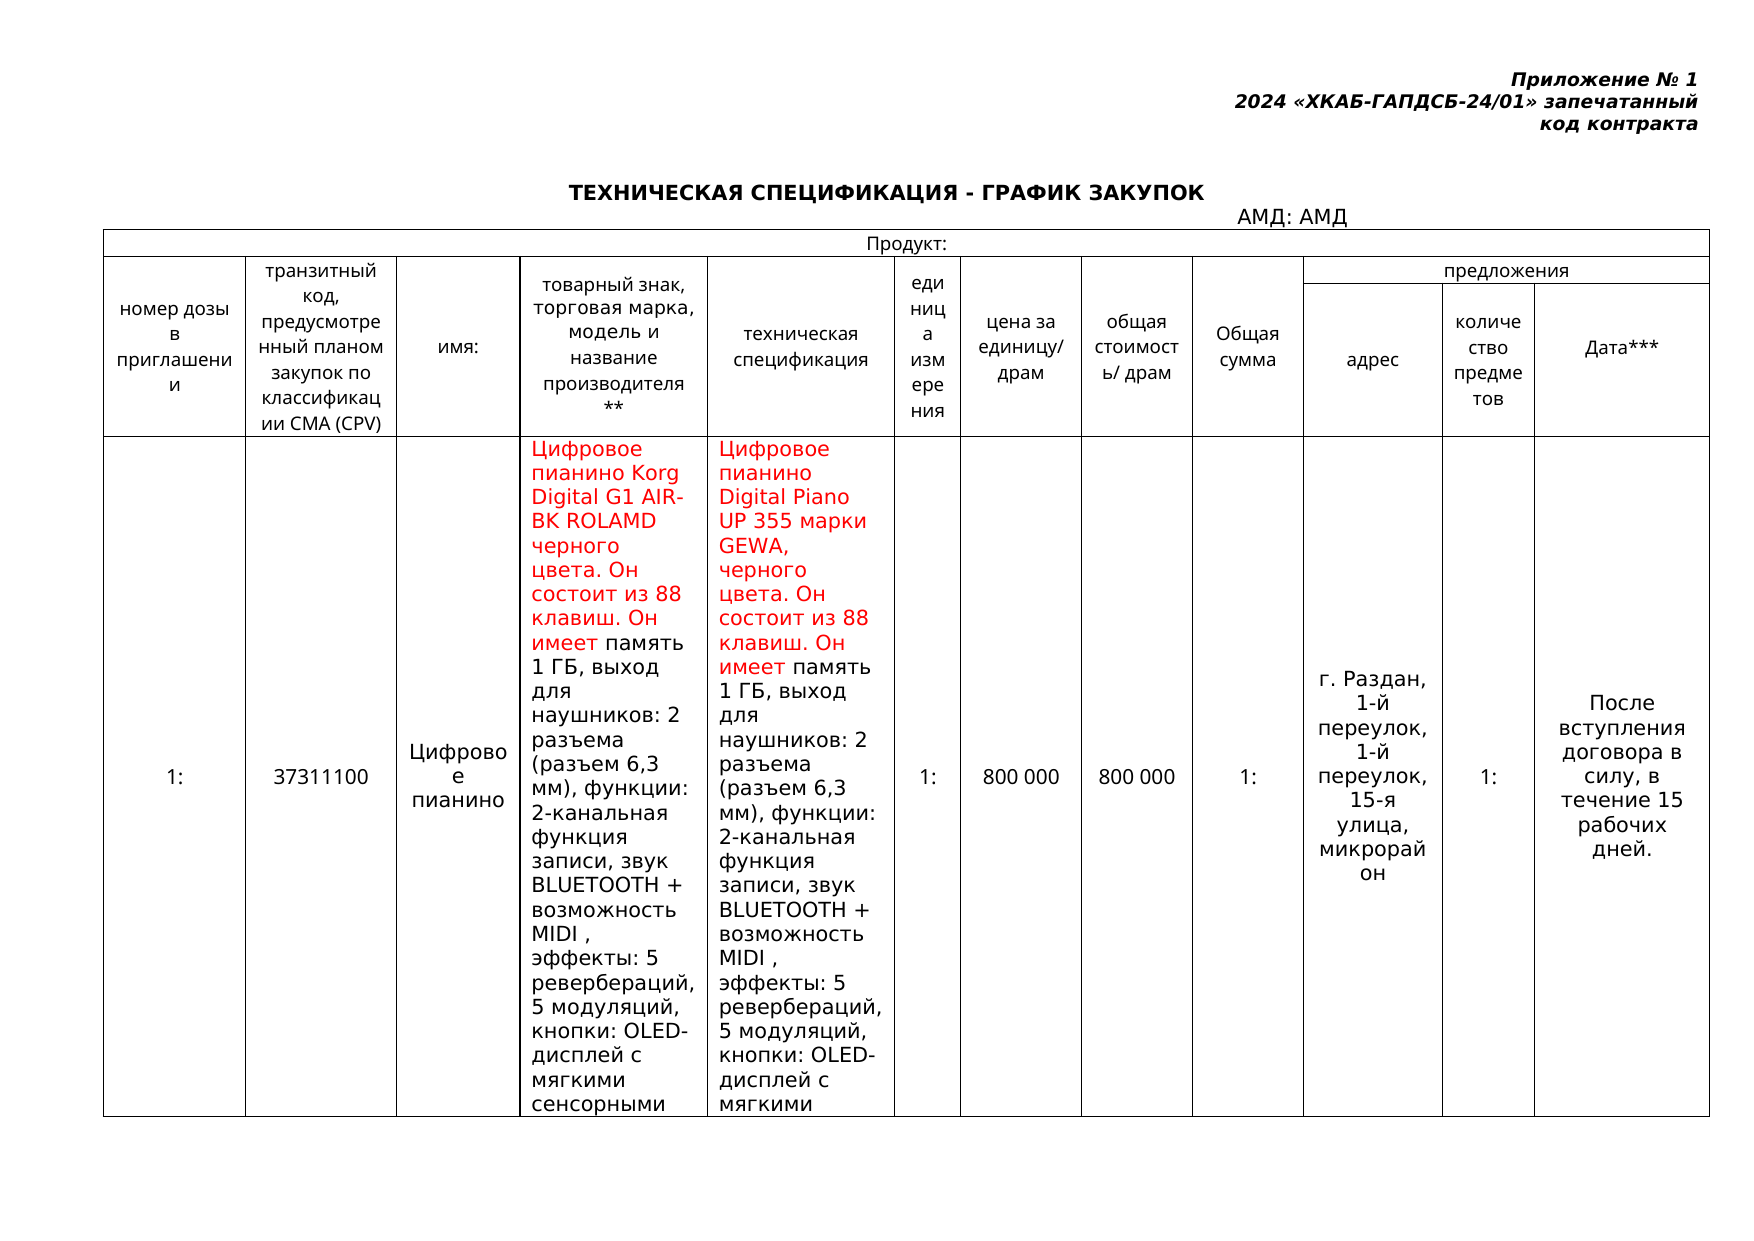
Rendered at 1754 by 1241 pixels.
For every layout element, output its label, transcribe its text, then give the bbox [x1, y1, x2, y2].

text код контракта [75, 113, 1698, 134]
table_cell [1535, 437, 1709, 1116]
table_cell транзитный код, предусмотренный планом закупок по классификации CMA (CPV) [246, 257, 396, 436]
table_cell имя: [397, 257, 519, 436]
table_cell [521, 437, 707, 1116]
table_cell 1: [1193, 437, 1303, 1116]
table_cell общая стоимость/ драм [1082, 257, 1192, 436]
text Приложение № 1 [75, 69, 1698, 91]
table_cell 1: [104, 437, 245, 1116]
table_cell адрес [1304, 284, 1442, 436]
text 2024 «ХКАБ-ГАПДСБ-24/01» запечатанный [75, 91, 1698, 113]
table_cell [708, 437, 894, 1116]
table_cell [1304, 437, 1442, 1116]
table_cell 1: [895, 437, 960, 1116]
table_cell Общая сумма [1193, 257, 1303, 436]
table_cell единица измерения [895, 257, 960, 436]
table_cell 800 000 [1082, 437, 1192, 1116]
table_header Продукт: [104, 230, 1709, 256]
table_cell количество предметов [1443, 284, 1534, 436]
table_cell Дата*** [1535, 284, 1709, 436]
table_cell техническая спецификация [708, 257, 894, 436]
table_cell предложения [1304, 257, 1709, 282]
text ТЕХНИЧЕСКАЯ СПЕЦИФИКАЦИЯ - ГРАФИК ЗАКУПОК [75, 181, 1698, 205]
table_cell 37311100 [246, 437, 396, 1116]
table_cell 800 000 [961, 437, 1081, 1116]
table_cell 1: [1443, 437, 1534, 1116]
text АМД: АМД [75, 205, 1698, 229]
table_cell Цифровое пианино [397, 437, 519, 1116]
table_cell товарный знак, торговая марка, модель и название производителя ** [521, 257, 707, 436]
table_cell номер дозы в приглашении [104, 257, 245, 436]
table_cell цена за единицу/ драм [961, 257, 1081, 436]
